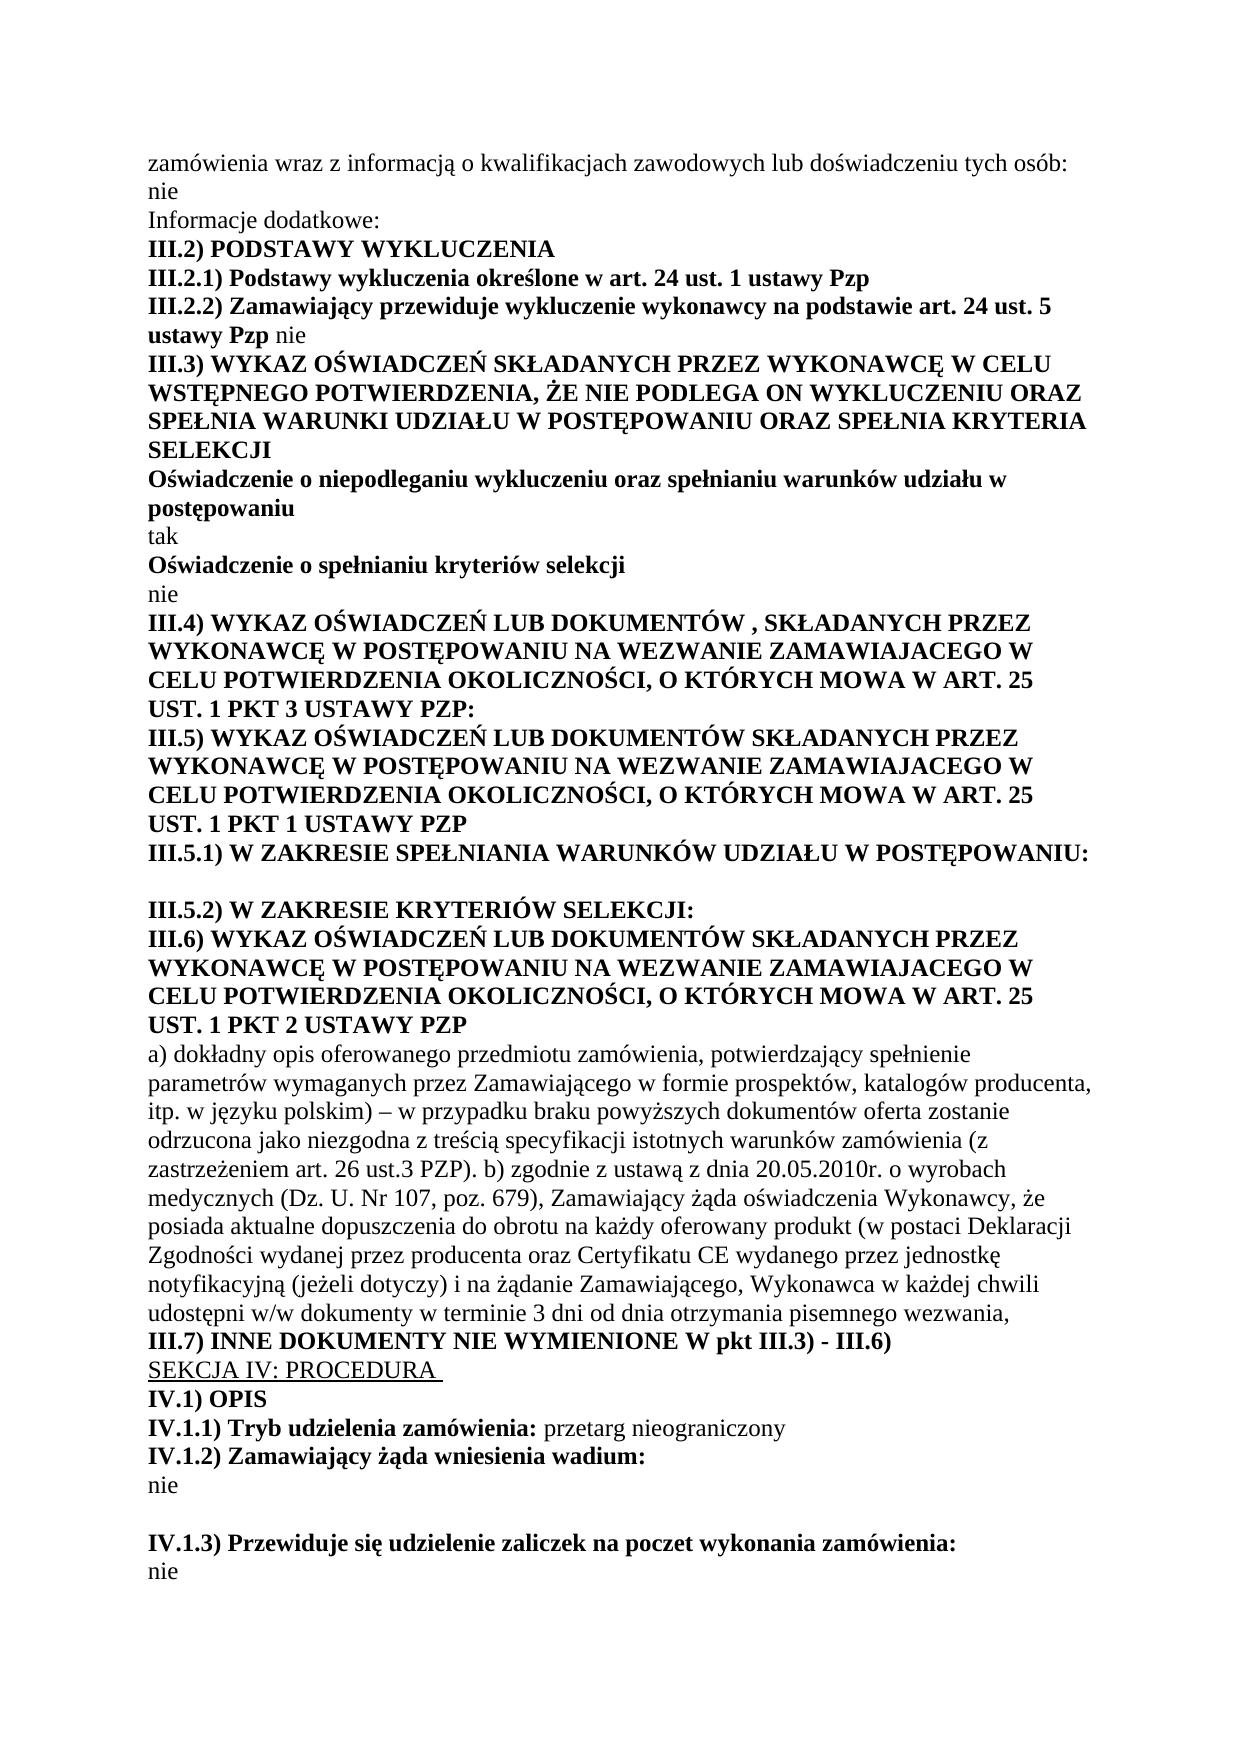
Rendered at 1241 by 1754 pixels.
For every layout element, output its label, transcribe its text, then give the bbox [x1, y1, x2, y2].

text III.7) INNE DOKUMENTY NIE WYMIENIONE W pkt III.3) - III.6) [148, 1326, 1093, 1355]
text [148, 148, 1093, 234]
text Oświadczenie o niepodleganiu wykluczeniu oraz spełnianiu warunków udziału w postępowaniu tak Oświadczenie o spełnianiu kryteriów selekcji nie [148, 464, 1093, 608]
text III.5.1) W ZAKRESIE SPEŁNIANIA WARUNKÓW UDZIAŁU W POSTĘPOWANIU: III.5.2) W ZAKRESIE KRYTERIÓW SELEKCJI: [148, 838, 1093, 924]
text III.2) PODSTAWY WYKLUCZENIA [148, 234, 1093, 263]
text nie [148, 1470, 1093, 1499]
text III.3) WYKAZ OŚWIADCZEŃ SKŁADANYCH PRZEZ WYKONAWCĘ W CELU WSTĘPNEGO POTWIERDZENIA, ŻE NIE PODLEGA ON WYKLUCZENIU ORAZ SPEŁNIA WARUNKI UDZIAŁU W POSTĘPOWANIU ORAZ SPEŁNIA KRYTERIA SELEKCJI [148, 349, 1093, 464]
text nie [148, 1556, 1093, 1585]
text III.5) WYKAZ OŚWIADCZEŃ LUB DOKUMENTÓW SKŁADANYCH PRZEZ WYKONAWCĘ W POSTĘPOWANIU NA WEZWANIE ZAMAWIAJACEGO W CELU POTWIERDZENIA OKOLICZNOŚCI, O KTÓRYCH MOWA W ART. 25 UST. 1 PKT 1 USTAWY PZP [148, 723, 1093, 838]
text III.4) WYKAZ OŚWIADCZEŃ LUB DOKUMENTÓW , SKŁADANYCH PRZEZ WYKONAWCĘ W POSTĘPOWANIU NA WEZWANIE ZAMAWIAJACEGO W CELU POTWIERDZENIA OKOLICZNOŚCI, O KTÓRYCH MOWA W ART. 25 UST. 1 PKT 3 USTAWY PZP: [148, 608, 1093, 723]
text III.6) WYKAZ OŚWIADCZEŃ LUB DOKUMENTÓW SKŁADANYCH PRZEZ WYKONAWCĘ W POSTĘPOWANIU NA WEZWANIE ZAMAWIAJACEGO W CELU POTWIERDZENIA OKOLICZNOŚCI, O KTÓRYCH MOWA W ART. 25 UST. 1 PKT 2 USTAWY PZP [148, 924, 1093, 1039]
text IV.1) OPIS IV.1.1) Tryb udzielenia zamówienia: przetarg nieograniczony IV.1.2) Zamawiający żąda wniesienia wadium: [148, 1384, 1093, 1470]
text a) dokładny opis oferowanego przedmiotu zamówienia, potwierdzający spełnienie parametrów wymaganych przez Zamawiającego w formie prospektów, katalogów producenta, itp. w języku polskim) – w przypadku braku powyższych dokumentów oferta zostanie odrzucona jako niezgodna z treścią specyfikacji istotnych warunków zamówienia (z zastrzeżeniem art. 26 ust.3 PZP). b) zgodnie z ustawą z dnia 20.05.2010r. o wyrobach medycznych (Dz. U. Nr 107, poz. 679), Zamawiający żąda oświadczenia Wykonawcy, że posiada aktualne dopuszczenia do obrotu na każdy oferowany produkt (w postaci Deklaracji Zgodności wydanej przez producenta oraz Certyfikatu CE wydanego przez jednostkę notyfikacyjną (jeżeli dotyczy) i na żądanie Zamawiającego, Wykonawca w każdej chwili udostępni w/w dokumenty w terminie 3 dni od dnia otrzymania pisemnego wezwania, [148, 1039, 1093, 1326]
text SEKCJA IV: PROCEDURA [148, 1355, 1093, 1384]
text IV.1.3) Przewiduje się udzielenie zaliczek na poczet wykonania zamówienia: [148, 1499, 1093, 1556]
text III.2.1) Podstawy wykluczenia określone w art. 24 ust. 1 ustawy Pzp III.2.2) Zamawiający przewiduje wykluczenie wykonawcy na podstawie art. 24 ust. 5 ustawy Pzp nie [148, 263, 1093, 349]
